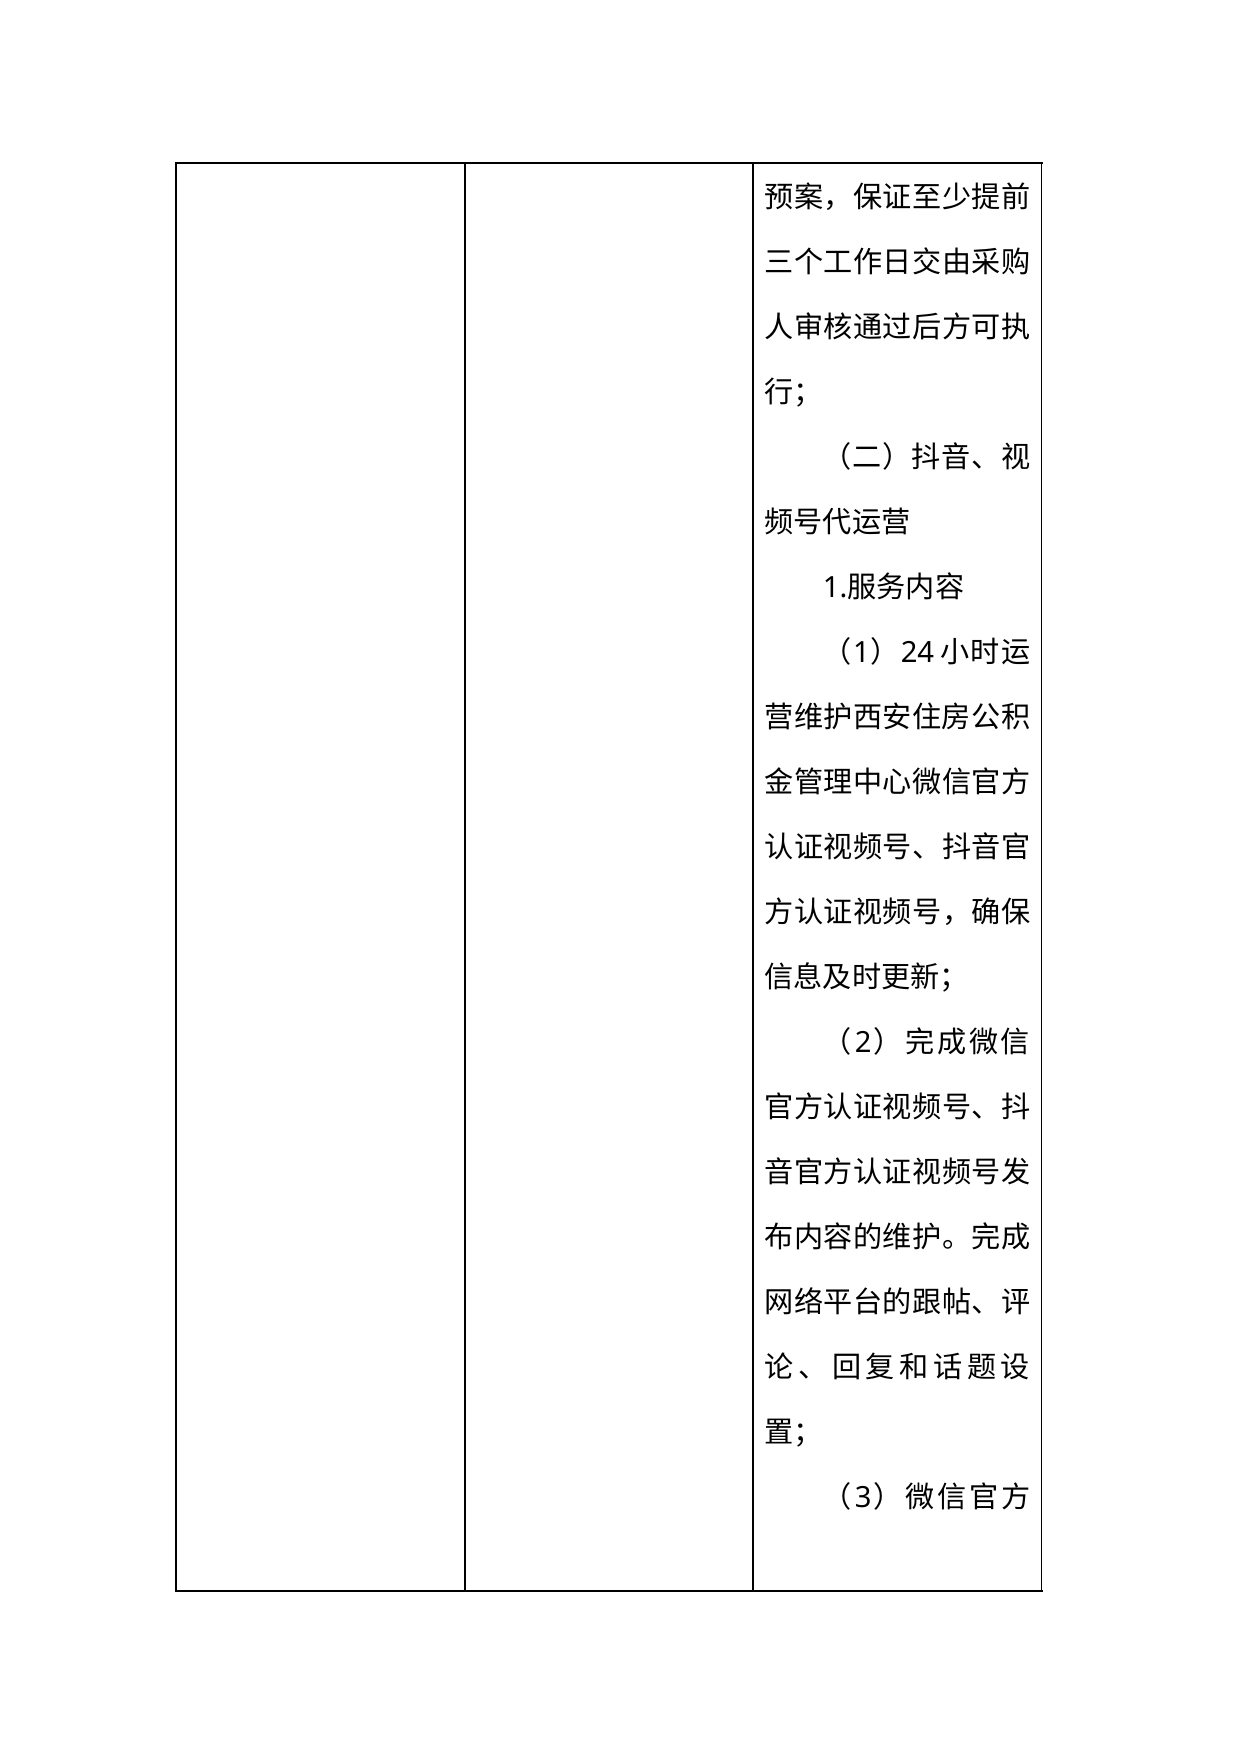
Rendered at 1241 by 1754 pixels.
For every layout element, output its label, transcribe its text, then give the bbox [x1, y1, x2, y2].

table_cell [466, 164, 752, 1590]
table_cell 3 [177, 164, 464, 1590]
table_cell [754, 164, 1041, 1590]
